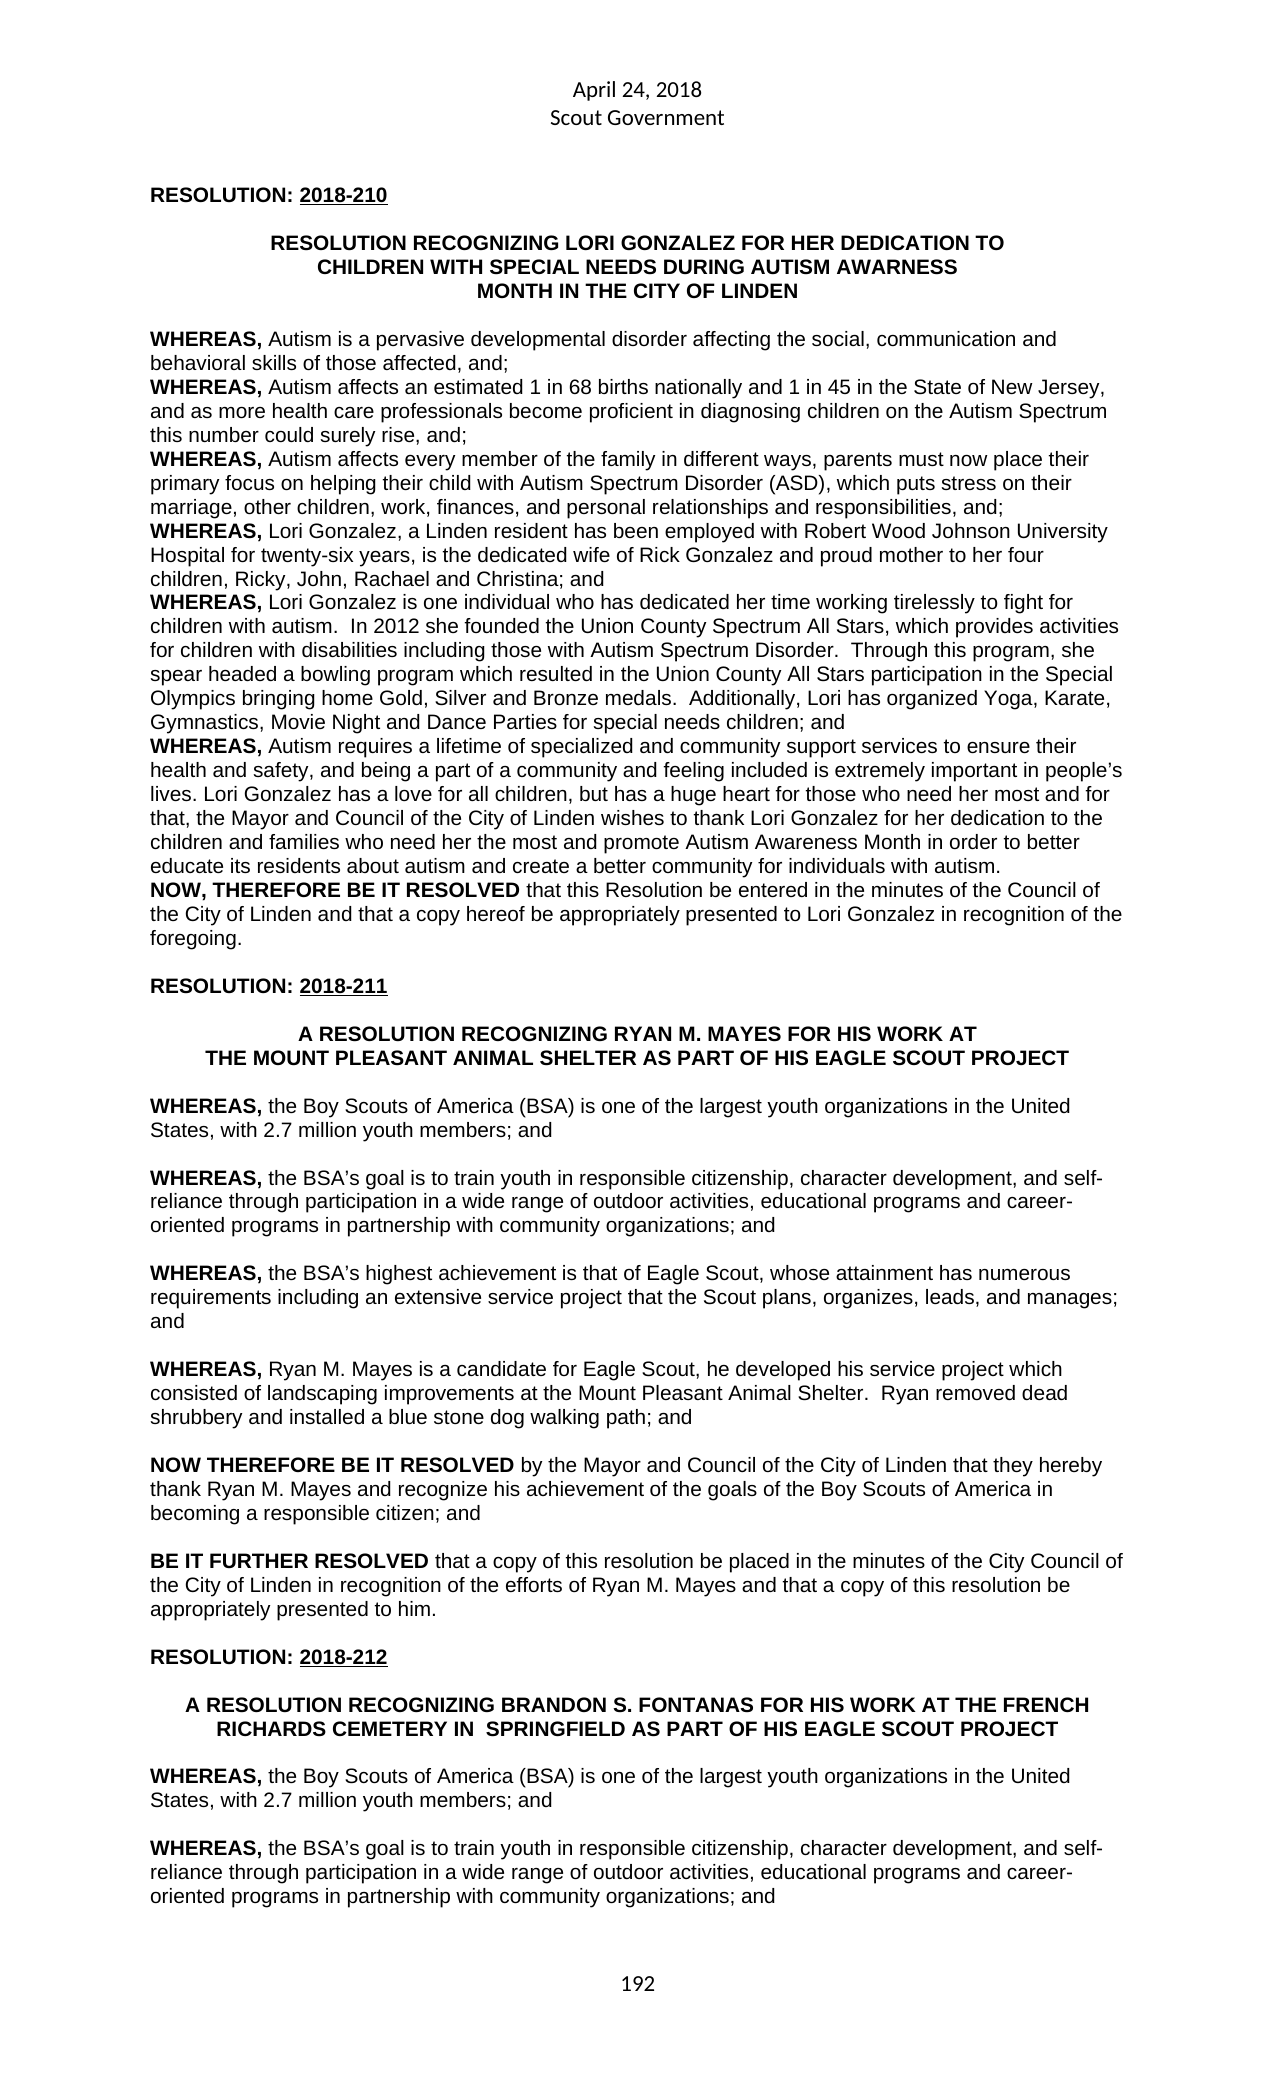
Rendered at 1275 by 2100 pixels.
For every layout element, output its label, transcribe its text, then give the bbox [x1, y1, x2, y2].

text NOW, THEREFORE BE IT RESOLVED that this Resolution be entered in the minutes of the Council of the City of Linden and that a copy hereof be appropriately presented to Lori Gonzalez in recognition of the foregoing. [150, 878, 1125, 950]
text WHEREAS, the Boy Scouts of America (BSA) is one of the largest youth organizations in the United States, with 2.7 million youth members; and [150, 1093, 1125, 1141]
text WHEREAS, the BSA’s highest achievement is that of Eagle Scout, whose attainment has numerous requirements including an extensive service project that the Scout plans, organizes, leads, and manages; and [150, 1261, 1125, 1333]
text WHEREAS, the BSA’s goal is to train youth in responsible citizenship, character development, and self-reliance through participation in a wide range of outdoor activities, educational programs and career-oriented programs in partnership with community organizations; and [150, 1836, 1125, 1908]
text RESOLUTION: 2018-212 [150, 1644, 1125, 1668]
text MONTH IN THE CITY OF LINDEN [150, 279, 1125, 303]
text WHEREAS, Autism affects every member of the family in different ways, parents must now place their primary focus on helping their child with Autism Spectrum Disorder (ASD), which puts stress on their marriage, other children, work, finances, and personal relationships and responsibilities, and; [150, 447, 1125, 518]
text THE MOUNT PLEASANT ANIMAL SHELTER AS PART OF HIS EAGLE SCOUT PROJECT [150, 1046, 1125, 1069]
text BE IT FURTHER RESOLVED that a copy of this resolution be placed in the minutes of the City Council of the City of Linden in recognition of the efforts of Ryan M. Mayes and that a copy of this resolution be appropriately presented to him. [150, 1549, 1125, 1621]
text RESOLUTION: 2018-210 [150, 183, 1125, 207]
text A RESOLUTION RECOGNIZING RYAN M. MAYES FOR HIS WORK AT [150, 1022, 1125, 1046]
text WHEREAS, Autism is a pervasive developmental disorder affecting the social, communication and behavioral skills of those affected, and; [150, 327, 1125, 375]
text A RESOLUTION RECOGNIZING BRANDON S. FONTANAS FOR HIS WORK AT THE FRENCH RICHARDS CEMETERY IN SPRINGFIELD AS PART OF HIS EAGLE SCOUT PROJECT [150, 1692, 1125, 1740]
text WHEREAS, Autism requires a lifetime of specialized and community support services to ensure their health and safety, and being a part of a community and feeling included is extremely important in people’s lives. Lori Gonzalez has a love for all children, but has a huge heart for those who need her most and for that, the Mayor and Council of the City of Linden wishes to thank Lori Gonzalez for her dedication to the children and families who need her the most and promote Autism Awareness Month in order to better educate its residents about autism and create a better community for individuals with autism. [150, 734, 1125, 878]
text WHEREAS, the Boy Scouts of America (BSA) is one of the largest youth organizations in the United States, with 2.7 million youth members; and [150, 1764, 1125, 1812]
text WHEREAS, Ryan M. Mayes is a candidate for Eagle Scout, he developed his service project which consisted of landscaping improvements at the Mount Pleasant Animal Shelter. Ryan removed dead shrubbery and installed a blue stone dog walking path; and [150, 1357, 1125, 1429]
text RESOLUTION: 2018-211 [150, 974, 1125, 998]
text CHILDREN WITH SPECIAL NEEDS DURING AUTISM AWARNESS [150, 255, 1125, 279]
text NOW THEREFORE BE IT RESOLVED by the Mayor and Council of the City of Linden that they hereby thank Ryan M. Mayes and recognize his achievement of the goals of the Boy Scouts of America in becoming a responsible citizen; and [150, 1453, 1125, 1525]
text WHEREAS, the BSA’s goal is to train youth in responsible citizenship, character development, and self-reliance through participation in a wide range of outdoor activities, educational programs and career-oriented programs in partnership with community organizations; and [150, 1165, 1125, 1237]
text WHEREAS, Autism affects an estimated 1 in 68 births nationally and 1 in 45 in the State of New Jersey, and as more health care professionals become proficient in diagnosing children on the Autism Spectrum this number could surely rise, and; [150, 375, 1125, 447]
text RESOLUTION RECOGNIZING LORI GONZALEZ FOR HER DEDICATION TO [150, 231, 1125, 255]
text WHEREAS, Lori Gonzalez is one individual who has dedicated her time working tirelessly to fight for children with autism. In 2012 she founded the Union County Spectrum All Stars, which provides activities for children with disabilities including those with Autism Spectrum Disorder. Through this program, she spear headed a bowling program which resulted in the Union County All Stars participation in the Special Olympics bringing home Gold, Silver and Bronze medals. Additionally, Lori has organized Yoga, Karate, Gymnastics, Movie Night and Dance Parties for special needs children; and [150, 590, 1125, 734]
text WHEREAS, Lori Gonzalez, a Linden resident has been employed with Robert Wood Johnson University Hospital for twenty-six years, is the dedicated wife of Rick Gonzalez and proud mother to her four children, Ricky, John, Rachael and Christina; and [150, 518, 1125, 590]
